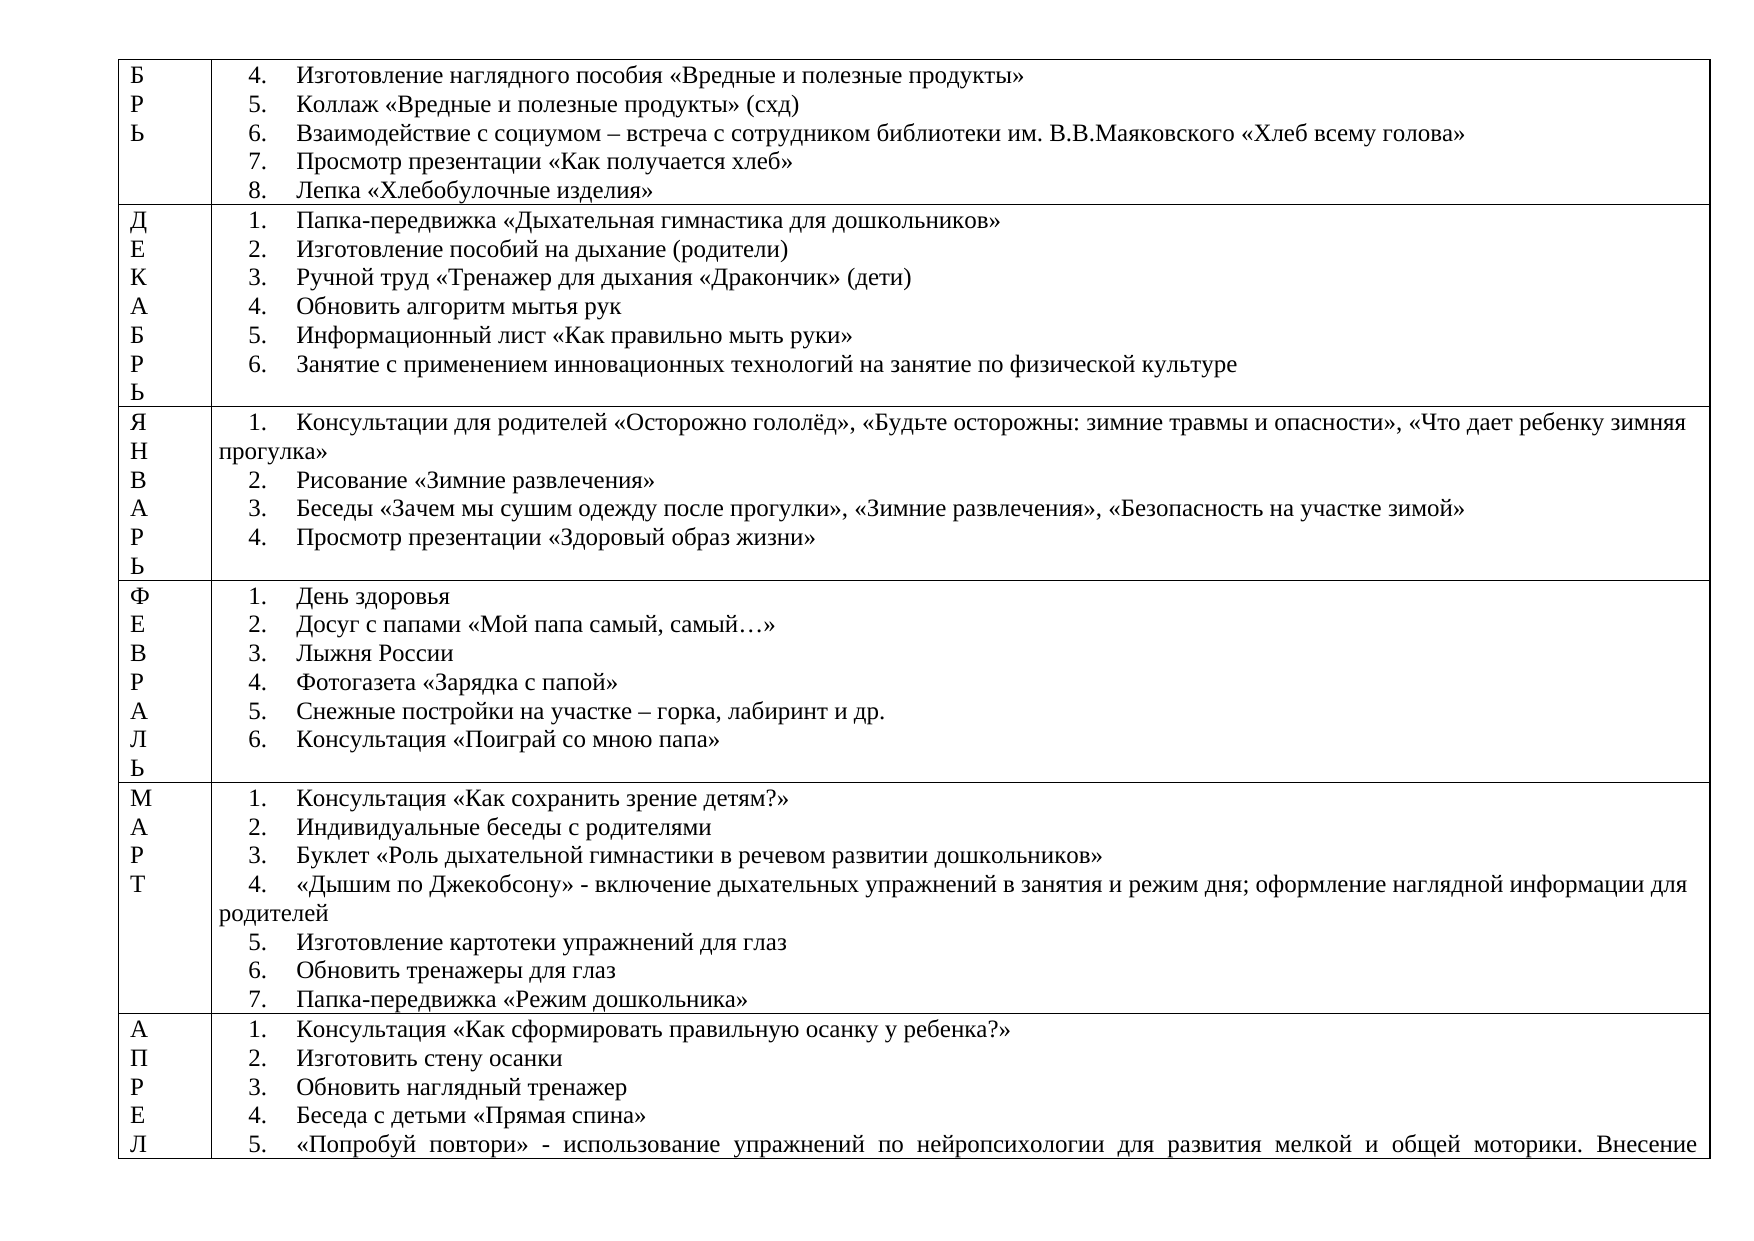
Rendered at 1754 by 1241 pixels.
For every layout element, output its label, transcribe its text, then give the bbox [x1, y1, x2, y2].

table_cell День здоровья Досуг с папами «Мой папа самый, самый…» Лыжня России Фотогазета «Зарядка с папой» Снежные постройки на участке – горка, лабиринт и др. Консультация «Поиграй со мною папа» [212, 581, 1709, 782]
table_cell Консультации для родителей «Осторожно гололёд», «Будьте осторожны: зимние травмы и опасности», «Что дает ребенку зимняя прогулка» Рисование «Зимние развлечения» Беседы «Зачем мы сушим одежду после прогулки», «Зимние развлечения», «Безопасность на участке зимой» Просмотр презентации «Здоровый образ жизни» [212, 407, 1709, 580]
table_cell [212, 60, 1709, 204]
table_cell Н О Я Б Р Ь [119, 60, 211, 204]
table_cell Д Е К А Б Р Ь [119, 205, 211, 406]
table_cell М А Р Т [119, 783, 211, 1013]
table_cell Папка-передвижка «Дыхательная гимнастика для дошкольников» Изготовление пособий на дыхание (родители) Ручной труд «Тренажер для дыхания «Дракончик» (дети) Обновить алгоритм мытья рук Информационный лист «Как правильно мыть руки» Занятие с применением инновационных технологий на занятие по физической культуре [212, 205, 1709, 406]
table_cell А П Р Е Л Ь [119, 1014, 211, 1158]
table_cell Консультация «Как сохранить зрение детям?» Индивидуальные беседы с родителями Буклет «Роль дыхательной гимнастики в речевом развитии дошкольников» «Дышим по Джекобсону» - включение дыхательных упражнений в занятия и режим дня; оформление наглядной информации для родителей Изготовление картотеки упражнений для глаз Обновить тренажеры для глаз Папка-передвижка «Режим дошкольника» [212, 783, 1709, 1013]
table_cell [212, 1014, 1709, 1158]
table_cell Я Н В А Р Ь [119, 407, 211, 580]
table_cell Ф Е В Р А Л Ь [119, 581, 211, 782]
